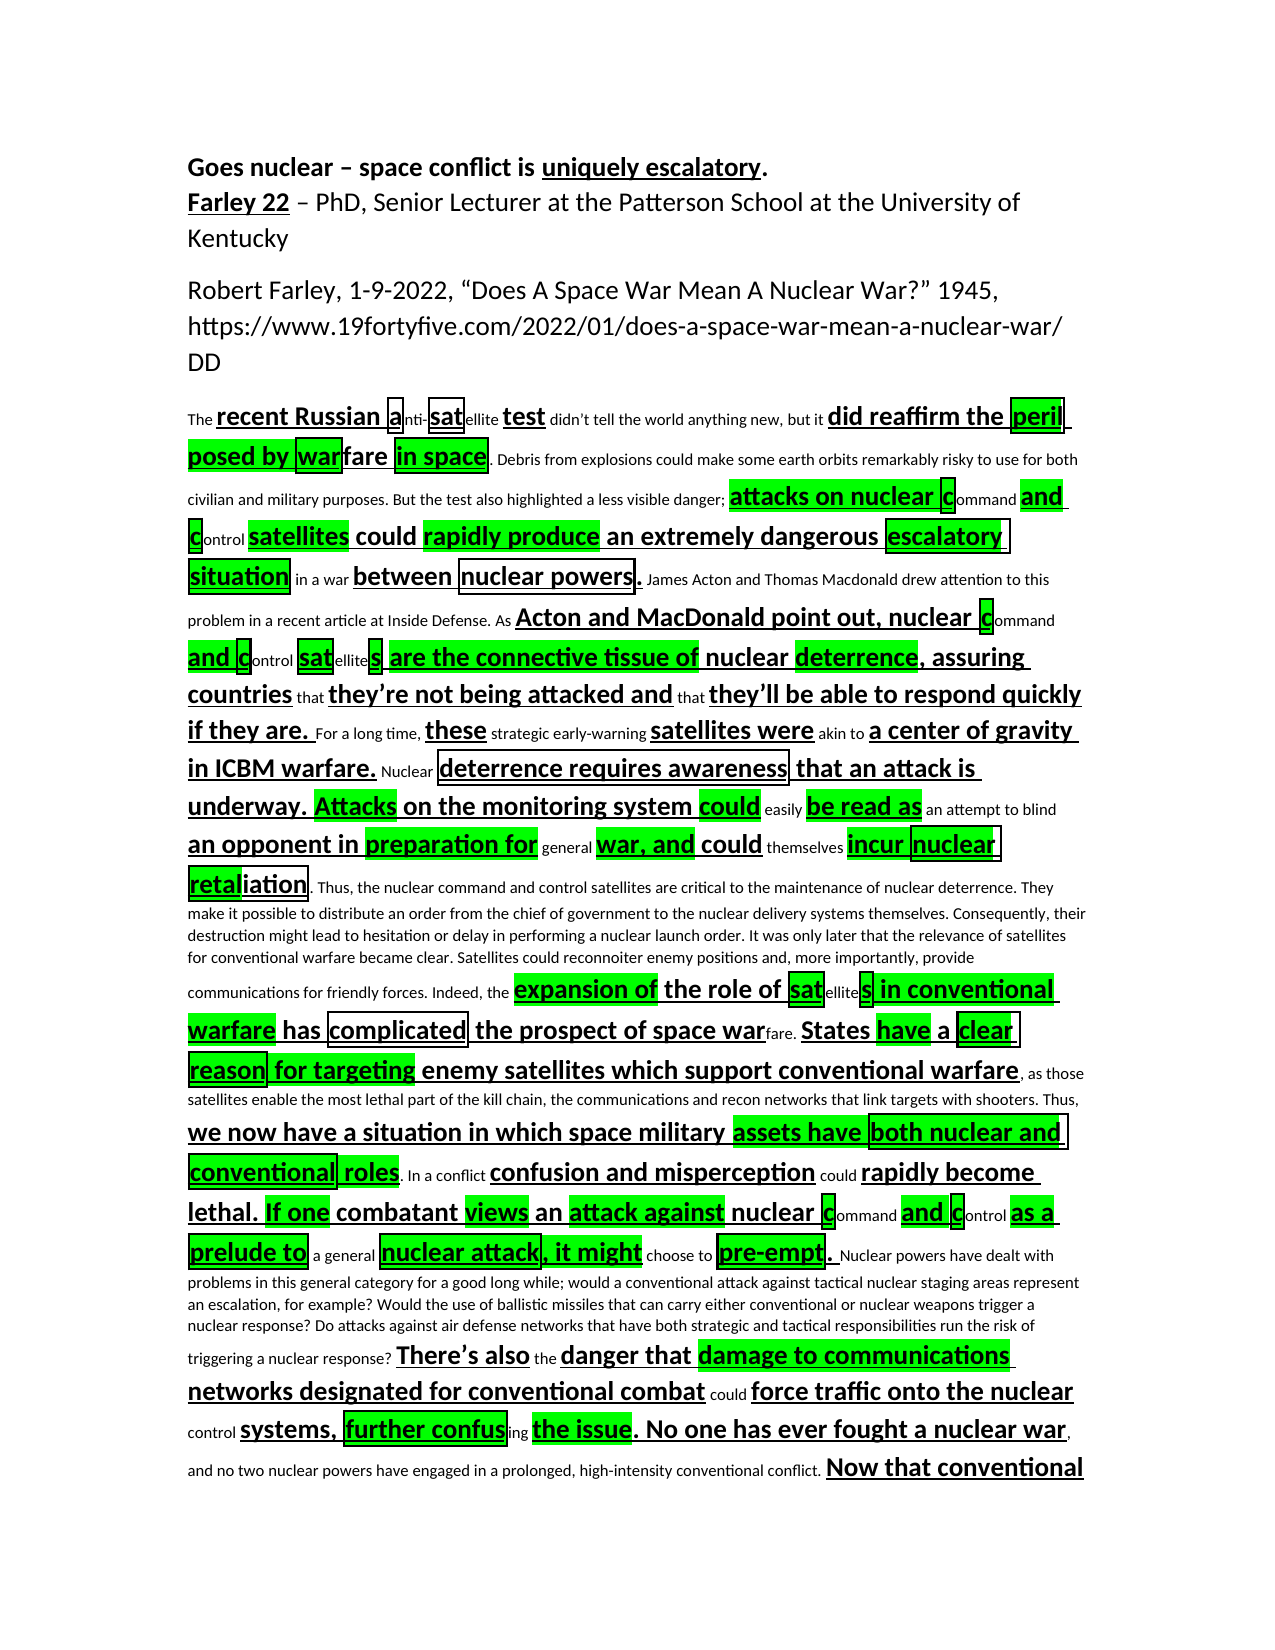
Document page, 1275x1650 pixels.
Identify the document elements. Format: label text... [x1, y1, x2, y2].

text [187, 397, 1087, 1483]
text Robert Farley, 1-9-2022, “Does A Space War Mean A Nuclear War?” 1945, https://www.19fortyfive.com/2022/01/does-a-space-war-mean-a-nuclear-war/ DD [187, 273, 1087, 378]
text Farley 22 – PhD, Senior Lecturer at the Patterson School at the University of Kentucky [187, 186, 1087, 254]
subtitle Goes nuclear – space conflict is uniquely escalatory. [187, 150, 1087, 183]
